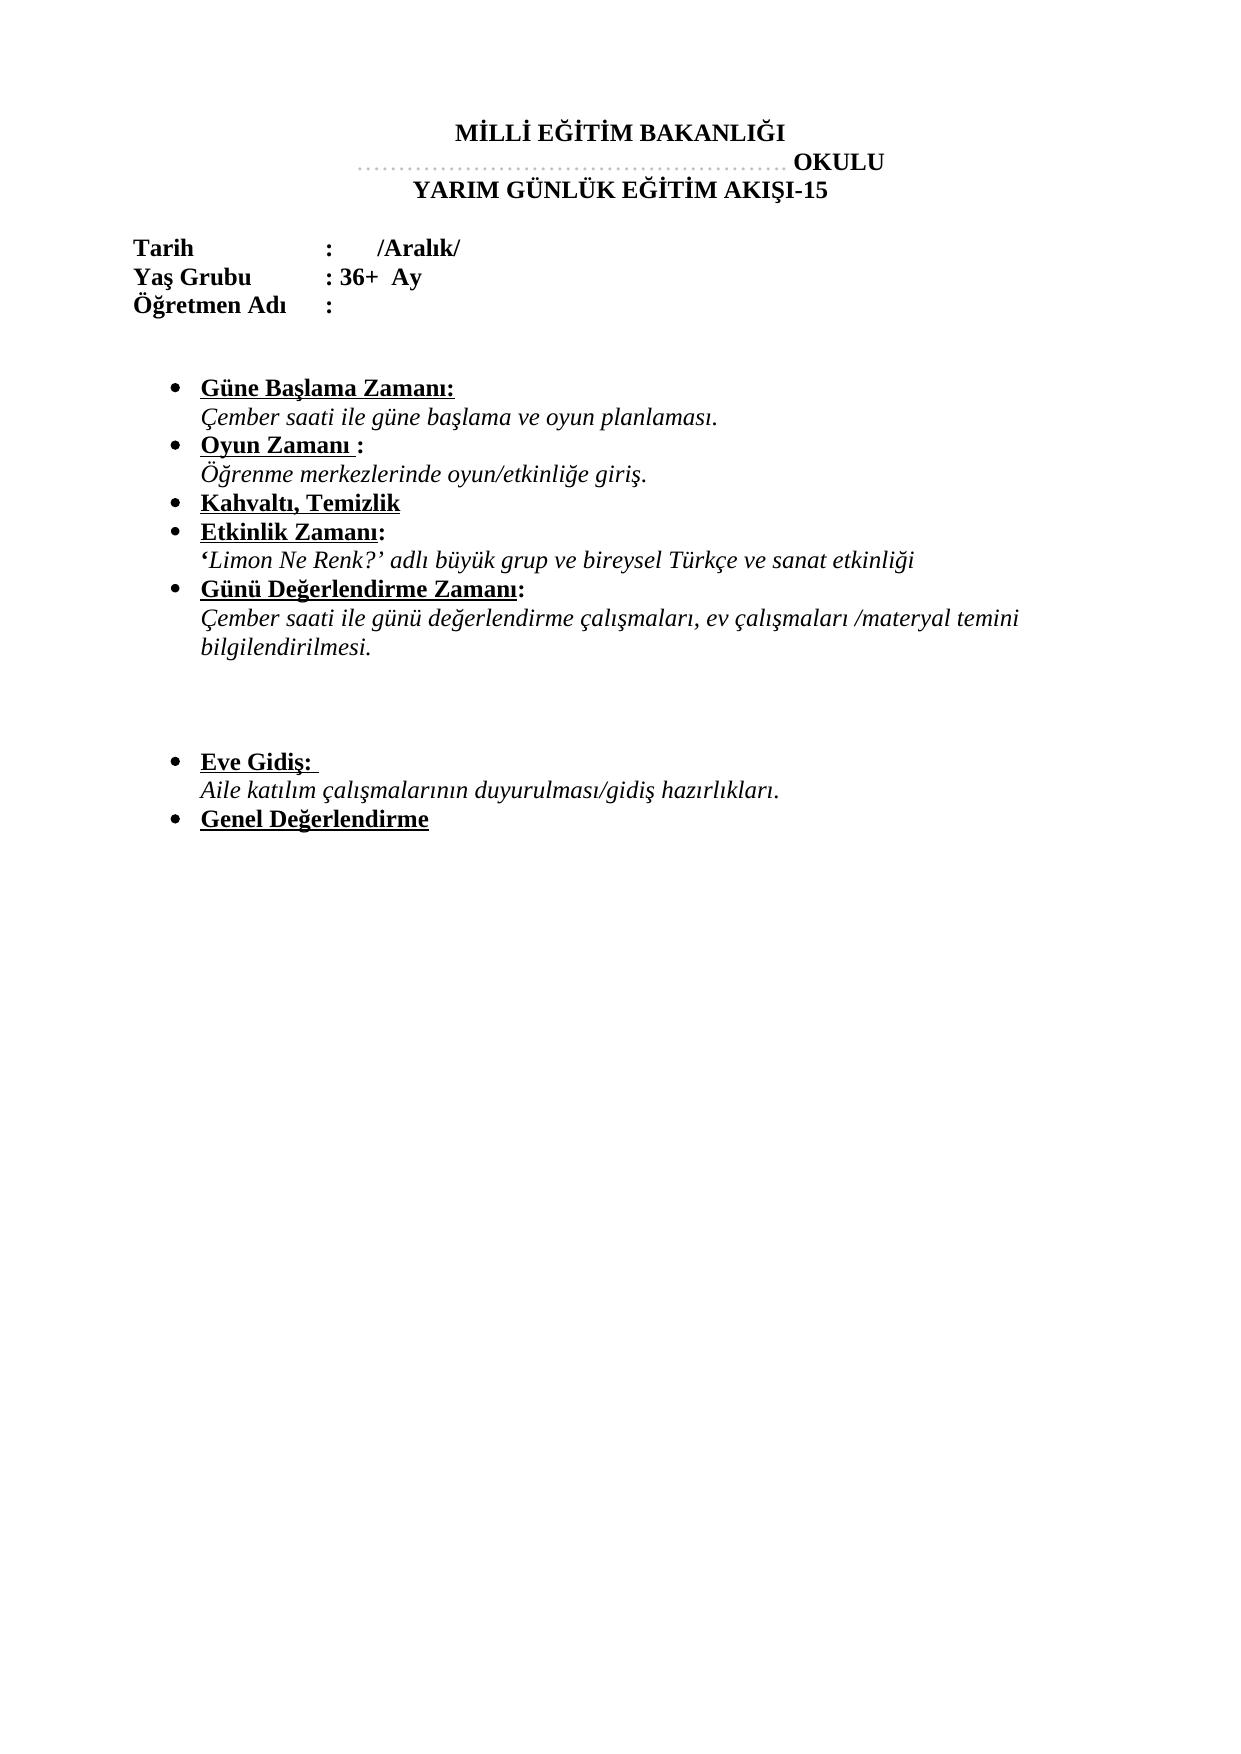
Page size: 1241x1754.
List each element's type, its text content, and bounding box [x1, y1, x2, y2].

text Yaş Grubu : 36+ Ay [133, 262, 1092, 291]
text ……………………………………………. OKULU [148, 147, 1092, 176]
list Oyun Zamanı : [171, 431, 1070, 459]
list Aile katılım çalışmalarının duyurulması/gidiş hazırlıkları. [200, 776, 1070, 804]
list Günü Değerlendirme Zamanı: [171, 574, 1070, 603]
list Kahvaltı, Temizlik [171, 488, 1070, 517]
list Çember saati ile güne başlama ve oyun planlaması. [200, 402, 1070, 431]
list Genel Değerlendirme [171, 804, 1070, 833]
list ‘Limon Ne Renk?’ adlı büyük grup ve bireysel Türkçe ve sanat etkinliği [200, 546, 1070, 574]
text Öğretmen Adı : [133, 291, 1092, 319]
text MİLLİ EĞİTİM BAKANLIĞI [148, 118, 1092, 147]
list Çember saati ile günü değerlendirme çalışmaları, ev çalışmaları /materyal temini bilgilendirilmesi. [200, 603, 1070, 661]
list Etkinlik Zamanı: [171, 517, 1070, 546]
list Öğrenme merkezlerinde oyun/etkinliğe giriş. [200, 459, 1070, 488]
text Tarih : /Aralık/ [133, 233, 1092, 262]
list Güne Başlama Zamanı: [171, 373, 1070, 402]
list Eve Gidiş: [171, 747, 1070, 776]
text YARIM GÜNLÜK EĞİTİM AKIŞI-15 [148, 176, 1092, 204]
